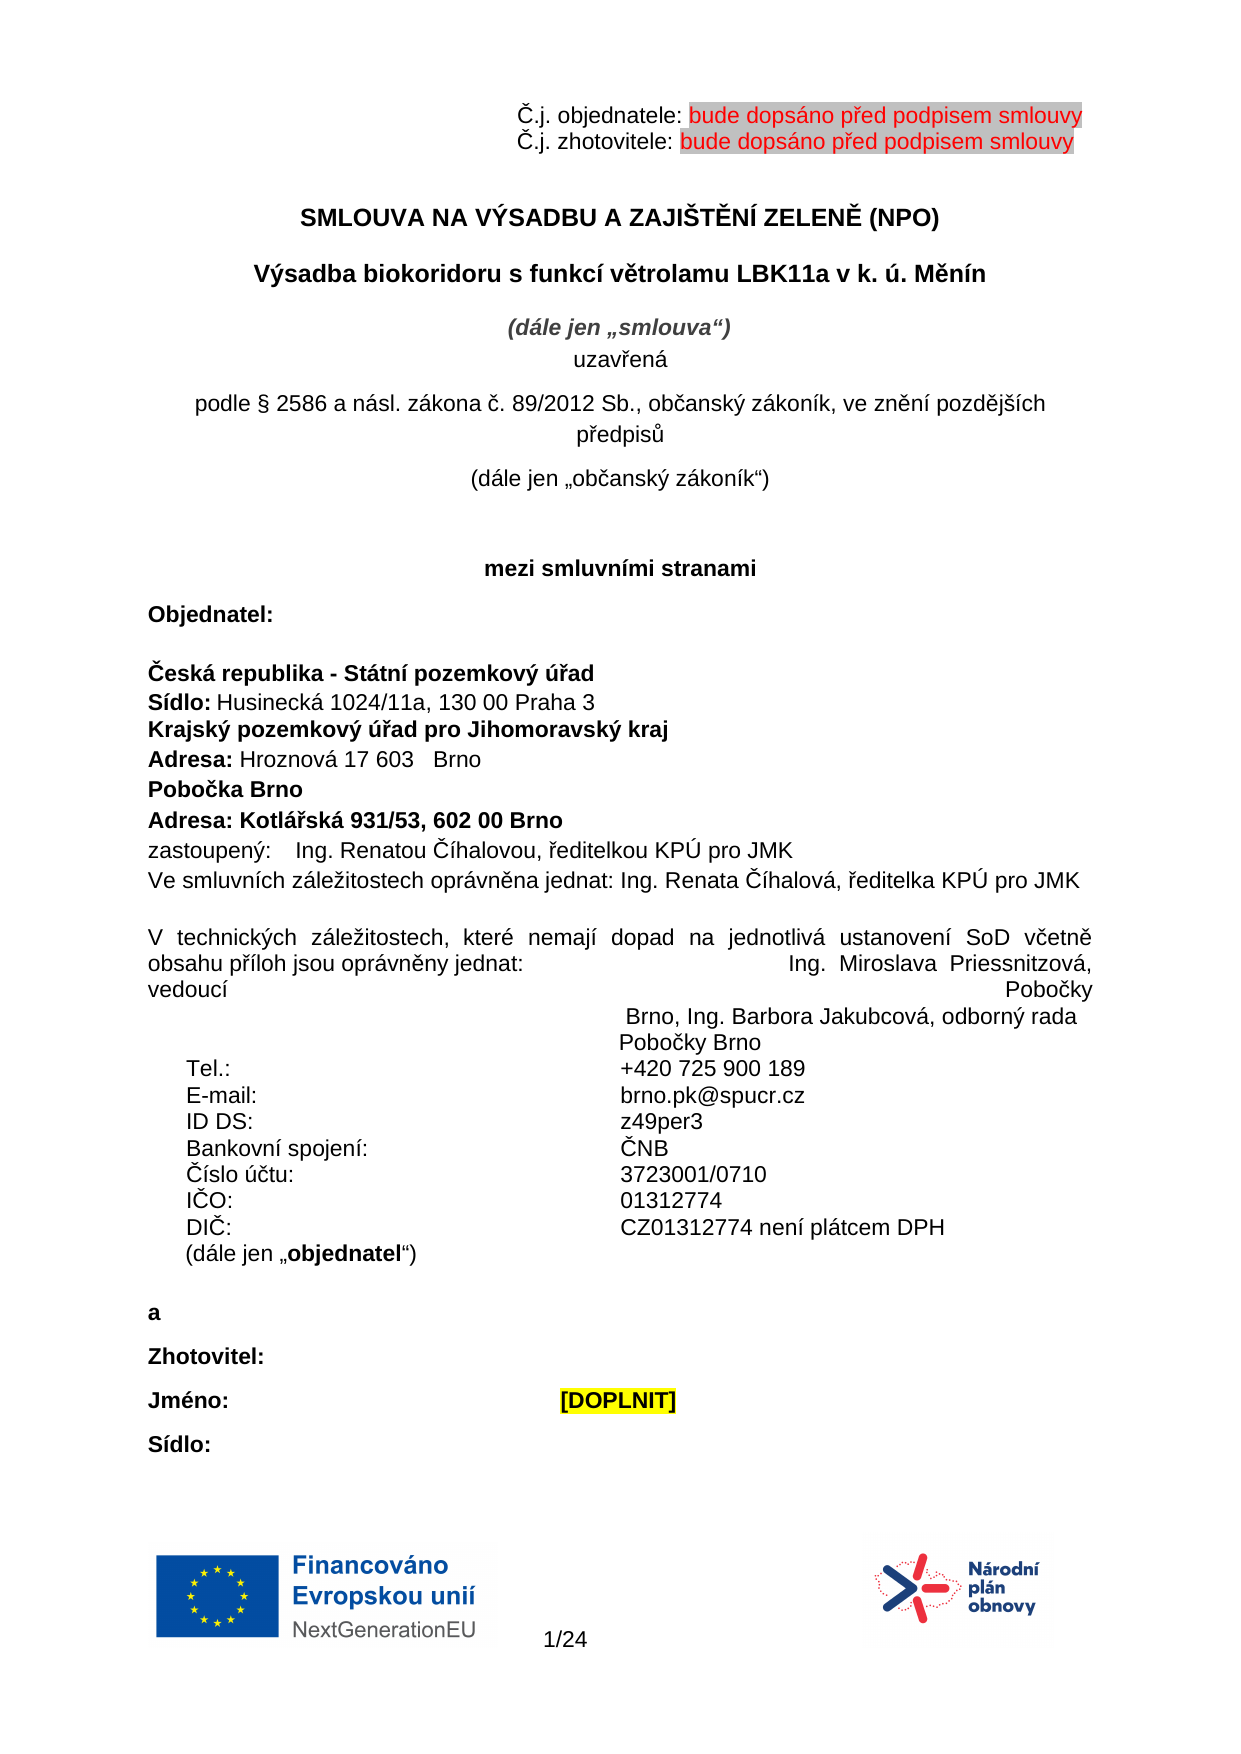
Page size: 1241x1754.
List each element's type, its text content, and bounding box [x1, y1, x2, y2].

text ID DS: z49per3 [148, 1108, 1093, 1134]
text Objednatel: [148, 599, 1093, 628]
text zastoupený: Ing. Renatou Číhalovou, ředitelkou KPÚ pro JMK [148, 837, 1093, 863]
text (dále jen „objednatel“) [148, 1240, 1093, 1266]
text Adresa: Kotlářská 931/53, 602 00 Brno [148, 807, 1093, 833]
picture [147, 1542, 499, 1648]
text Krajský pozemkový úřad pro Jihomoravský kraj [148, 716, 1093, 742]
text Sídlo: Husinecká 1024/11a, 130 00 Praha 3 [148, 687, 1093, 716]
picture [861, 1532, 1054, 1648]
text Tel.: +420 725 900 189 [148, 1055, 1093, 1082]
text a [148, 1299, 1093, 1326]
text V technických záležitostech, které nemají dopad na jednotlivá ustanovení SoD včetně obsahu příloh jsou oprávněny jednat: Ing. Miroslava Priessnitzová, vedoucí Pobočky Brno, Ing. Barbora Jakubcová, odborný rada Pobočky Brno [148, 924, 1093, 1055]
text Pobočka Brno [148, 776, 1093, 803]
text DIČ: CZ01312774 není plátcem DPH [148, 1213, 1093, 1240]
text Sídlo: [148, 1431, 1093, 1458]
text Česká republika - Státní pozemkový úřad [148, 658, 1093, 687]
text podle § 2586 a násl. zákona č. 89/2012 Sb., občanský zákoník, ve znění pozdějších předpisů [148, 389, 1093, 447]
text uzavřená [148, 346, 1093, 372]
text Bankovní spojení: ČNB [148, 1134, 1093, 1161]
text Výsadba biokoridoru s funkcí větrolamu LBK11a v k. ú. Měnín [148, 259, 1093, 287]
text IČO: 01312774 [148, 1187, 1093, 1213]
text Jméno: [DOPLNIT] [148, 1387, 1093, 1414]
text E-mail: brno.pk@spucr.cz [148, 1082, 1093, 1108]
text Adresa: Hroznová 17 603 Brno [148, 746, 1093, 773]
text (dále jen „občanský zákoník“) [148, 465, 1093, 492]
text (dále jen „smlouva“) [148, 314, 1093, 340]
text Ve smluvních záležitostech oprávněna jednat: Ing. Renata Číhalová, ředitelka KPÚ pro JMK [148, 867, 1093, 893]
text SMLOUVA NA VÝSADBU A ZAJIŠTĚNÍ ZELENĚ (NPO) [148, 203, 1093, 232]
text Zhotovitel: [148, 1343, 1093, 1370]
text mezi smluvními stranami [148, 555, 1093, 582]
text Číslo účtu: 3723001/0710 [148, 1161, 1093, 1187]
